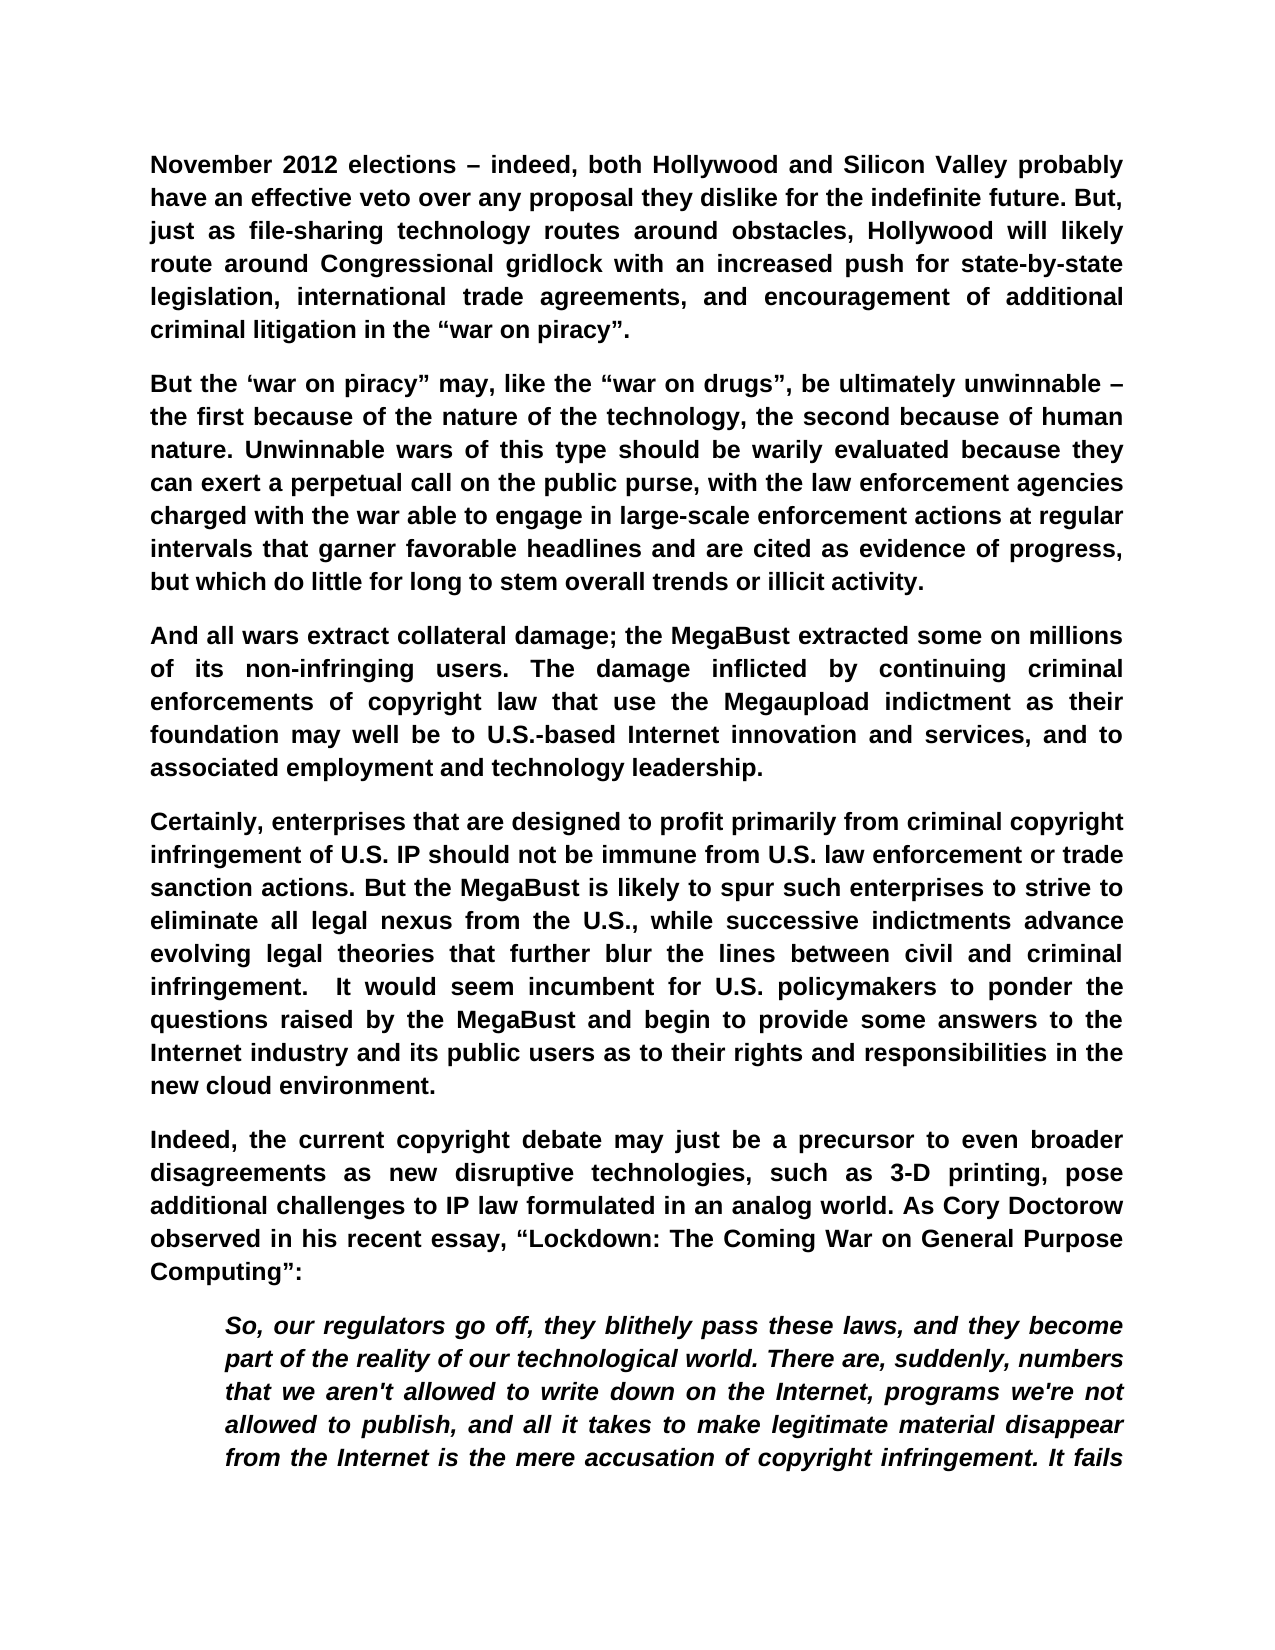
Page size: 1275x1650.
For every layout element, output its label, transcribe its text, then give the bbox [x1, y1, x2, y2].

text Indeed, the current copyright debate may just be a precursor to even broader disagreements as new disruptive technologies, such as 3-D printing, pose additional challenges to IP law formulated in an analog world. As Cory Doctorow observed in his recent essay, “Lockdown: The Coming War on General Purpose Computing”: [150, 1125, 1125, 1286]
text And all wars extract collateral damage; the MegaBust extracted some on millions of its non-infringing users. The damage inflicted by continuing criminal enforcements of copyright law that use the Megaupload indictment as their foundation may well be to U.S.-based Internet innovation and services, and to associated employment and technology leadership. [150, 621, 1125, 782]
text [225, 1311, 1125, 1472]
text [150, 150, 1125, 344]
text Certainly, enterprises that are designed to profit primarily from criminal copyright infringement of U.S. IP should not be immune from U.S. law enforcement or trade sanction actions. But the MegaBust is likely to spur such enterprises to strive to eliminate all legal nexus from the U.S., while successive indictments advance evolving legal theories that further blur the lines between civil and criminal infringement. It would seem incumbent for U.S. policymakers to ponder the questions raised by the MegaBust and begin to provide some answers to the Internet industry and its public users as to their rights and responsibilities in the new cloud environment. [150, 807, 1125, 1100]
text But the ‘war on piracy” may, like the “war on drugs”, be ultimately unwinnable – the first because of the nature of the technology, the second because of human nature. Unwinnable wars of this type should be warily evaluated because they can exert a perpetual call on the public purse, with the law enforcement agencies charged with the war able to engage in large-scale enforcement actions at regular intervals that garner favorable headlines and are cited as evidence of progress, but which do little for long to stem overall trends or illicit activity. [150, 369, 1125, 596]
